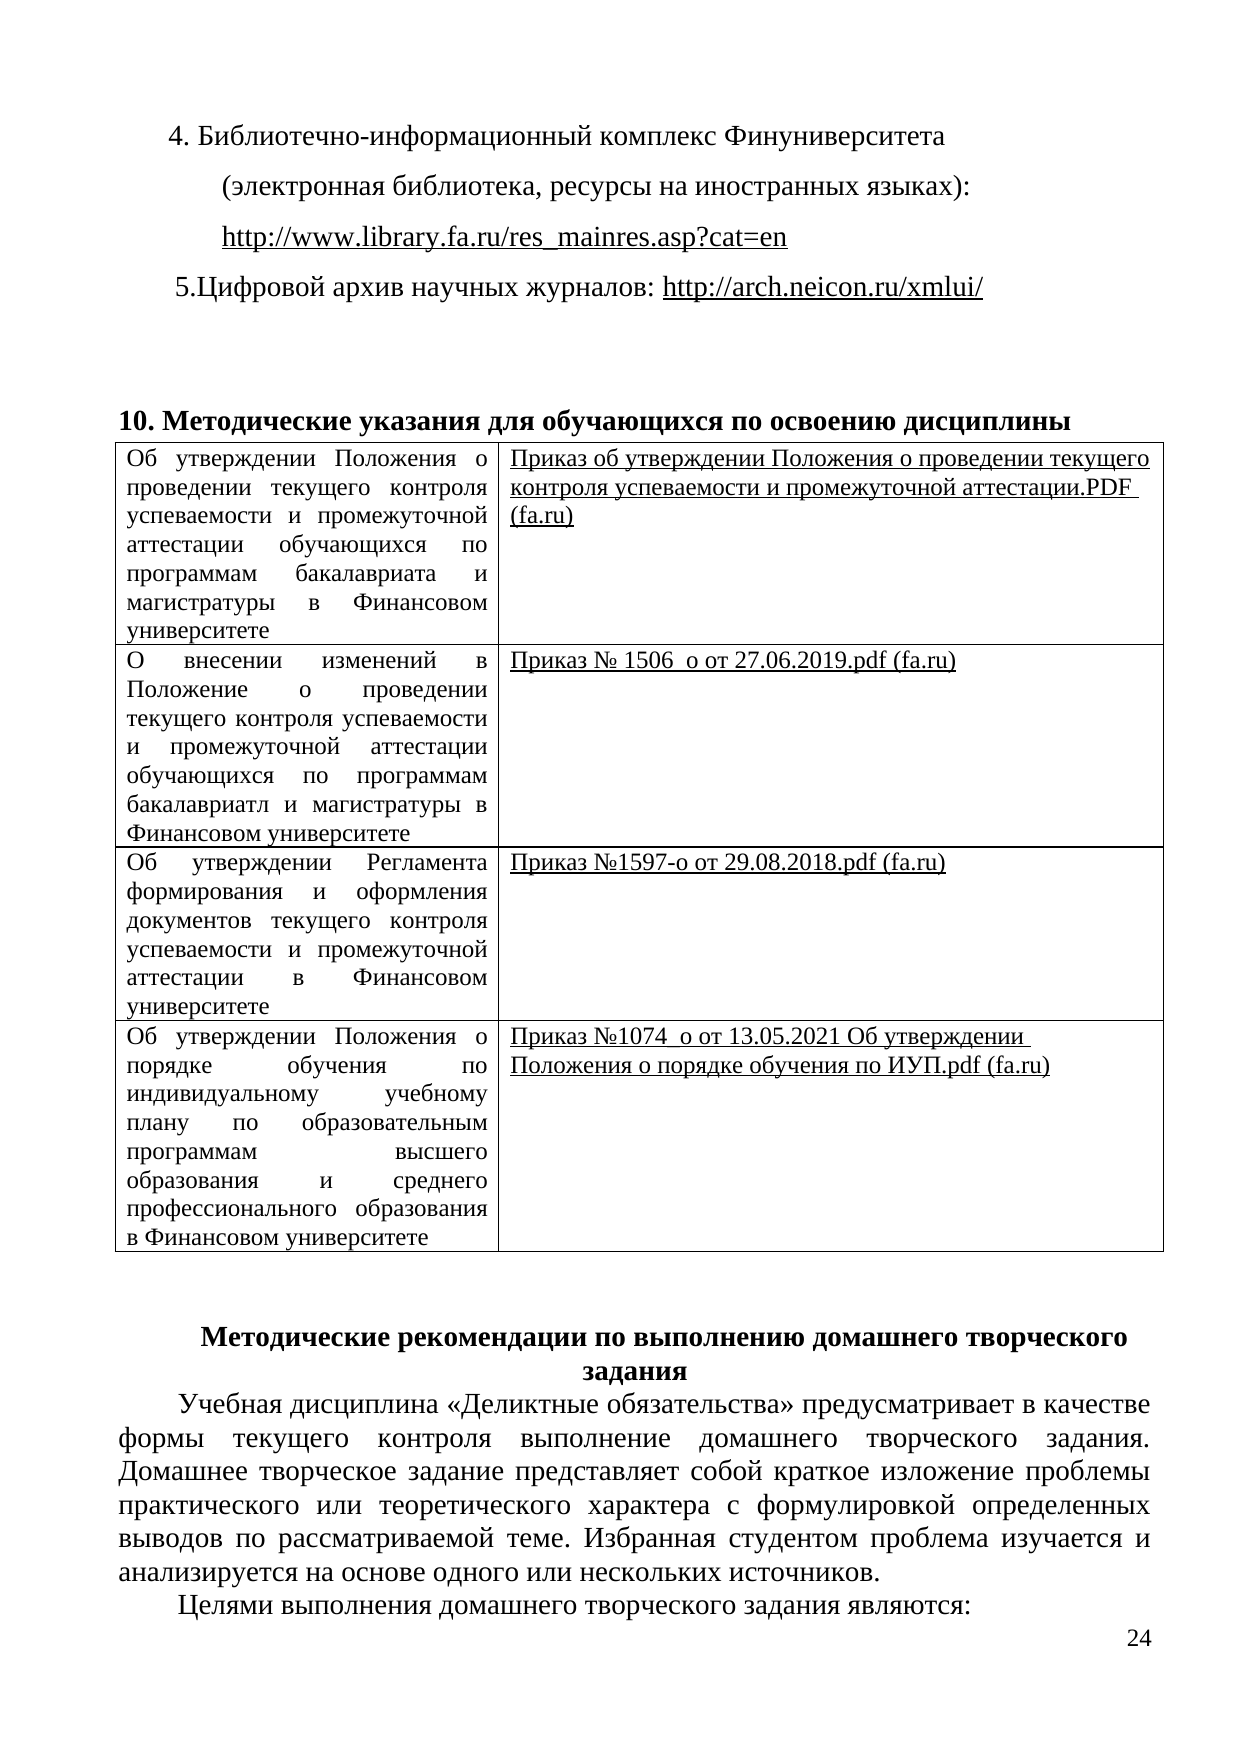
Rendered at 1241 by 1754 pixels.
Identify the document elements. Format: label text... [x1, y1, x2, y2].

table_cell Об утверждении Регламента формирования и оформления документов текущего контроля успеваемости и промежуточной аттестации в Финансовом университете [116, 848, 498, 1020]
text 5.Цифровой архив научных журналов: http://arch.neicon.ru/xmlui/ [118, 269, 1152, 303]
table_header Приказ об утверждении Положения о проведении текущего контроля успеваемости и промежуточной аттестации.PDF (fa.ru) [499, 443, 1163, 644]
table_cell Приказ №1074_о от 13.05.2021 Об утверждении Положения о порядке обучения по ИУП.pdf (fa.ru) [499, 1021, 1163, 1251]
text Учебная дисциплина «Деликтные обязательства» предусматривает в качестве формы текущего контроля выполнение домашнего творческого задания. Домашнее творческое задание представляет собой краткое изложение проблемы практического или теоретического характера с формулировкой определенных выводов по рассматриваемой теме. Избранная студентом проблема изучается и анализируется на основе одного или нескольких источников. [118, 1386, 1152, 1587]
text Целями выполнения домашнего творческого задания являются: [118, 1587, 1152, 1621]
table_cell Приказ № 1506_о от 27.06.2019.pdf (fa.ru) [499, 645, 1163, 846]
text 4. Библиотечно-информационный комплекс Финуниверситета (электронная библиотека, ресурсы на иностранных языках): http://www.library.fa.ru/res_mainres.asp?cat=en [168, 118, 1075, 252]
table_cell Приказ №1597-о от 29.08.2018.pdf (fa.ru) [499, 848, 1163, 1020]
table_header Об утверждении Положения о проведении текущего контроля успеваемости и промежуточной аттестации обучающихся по программам бакалавриата и магистратуры в Финансовом университете [116, 443, 498, 644]
text Методические рекомендации по выполнению домашнего творческого задания [118, 1319, 1152, 1386]
table_cell Об утверждении Положения о порядке обучения по индивидуальному учебному плану по образовательным программам высшего образования и среднего профессионального образования в Финансовом университете [116, 1021, 498, 1251]
text 10. Методические указания для обучающихся по освоению дисциплины [118, 403, 1152, 437]
table_cell О внесении изменений в Положение о проведении текущего контроля успеваемости и промежуточной аттестации обучающихся по программам бакалавриатл и магистратуры в Финансовом университете [116, 645, 498, 846]
